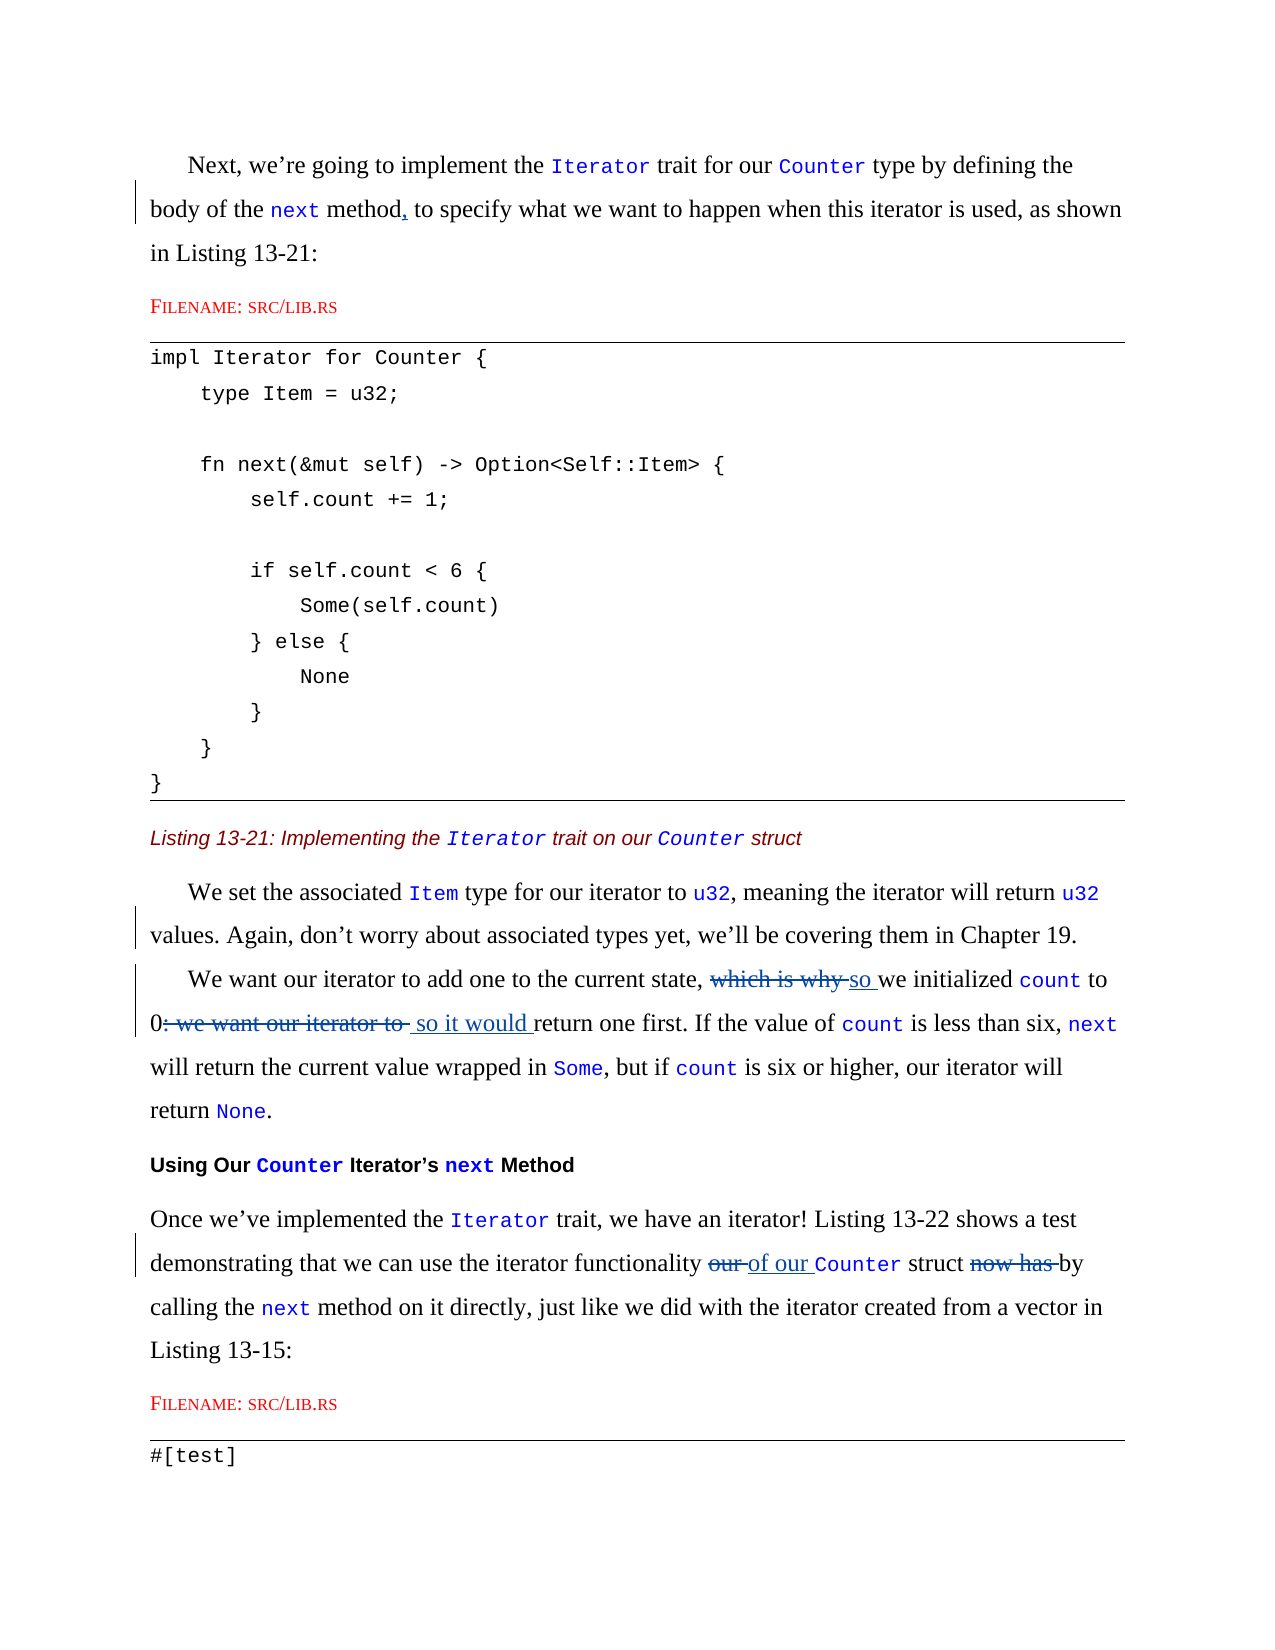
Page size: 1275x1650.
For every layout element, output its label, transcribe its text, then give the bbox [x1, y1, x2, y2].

text Using Our Counter Iterator’s next Method [150, 1152, 1125, 1178]
text Filename: src/lib.rs [150, 293, 1125, 318]
text None [150, 666, 1125, 690]
text We set the associated Item type for our iterator to u32, meaning the iterator will return u32 values. Again, don’t worry about associated types yet, we’ll be covering them in Chapter 19. [150, 877, 1125, 949]
text } [150, 772, 1125, 800]
text fn next(&mut self) -> Option<Self::Item> { [150, 453, 1125, 477]
text type Item = u32; [150, 383, 1125, 406]
text self.count += 1; [150, 489, 1125, 513]
text Once we’ve implemented the Iterator trait, we have an iterator! Listing 13-22 shows a test demonstrating that we can use the iterator functionality Counter struct by calling the next method on it directly, just like we did with the iterator created from a vector in Listing 13-15: [150, 1204, 1125, 1364]
text #[test] [150, 1441, 1125, 1469]
text if self.count < 6 { [150, 560, 1125, 583]
text Some(self.count) [150, 595, 1125, 619]
text Next, we’re going to implement the Iterator trait for our Counter type by defining the body of the next method to specify what we want to happen when this iterator is used, as shown in Listing 13-21: [150, 150, 1125, 267]
text } [150, 737, 1125, 761]
text } [150, 701, 1125, 725]
text impl Iterator for Counter { [150, 343, 1125, 371]
text } else { [150, 631, 1125, 654]
list Listing 13-21: Implementing the Iterator trait on our Counter struct [150, 825, 1125, 851]
text We want our iterator to add one to the current state, we initialized count to 0return one first. If the value of count is less than six, next will return the current value wrapped in Some, but if count is six or higher, our iterator will return None. [150, 964, 1125, 1125]
text Filename: src/lib.rs [150, 1391, 1125, 1415]
